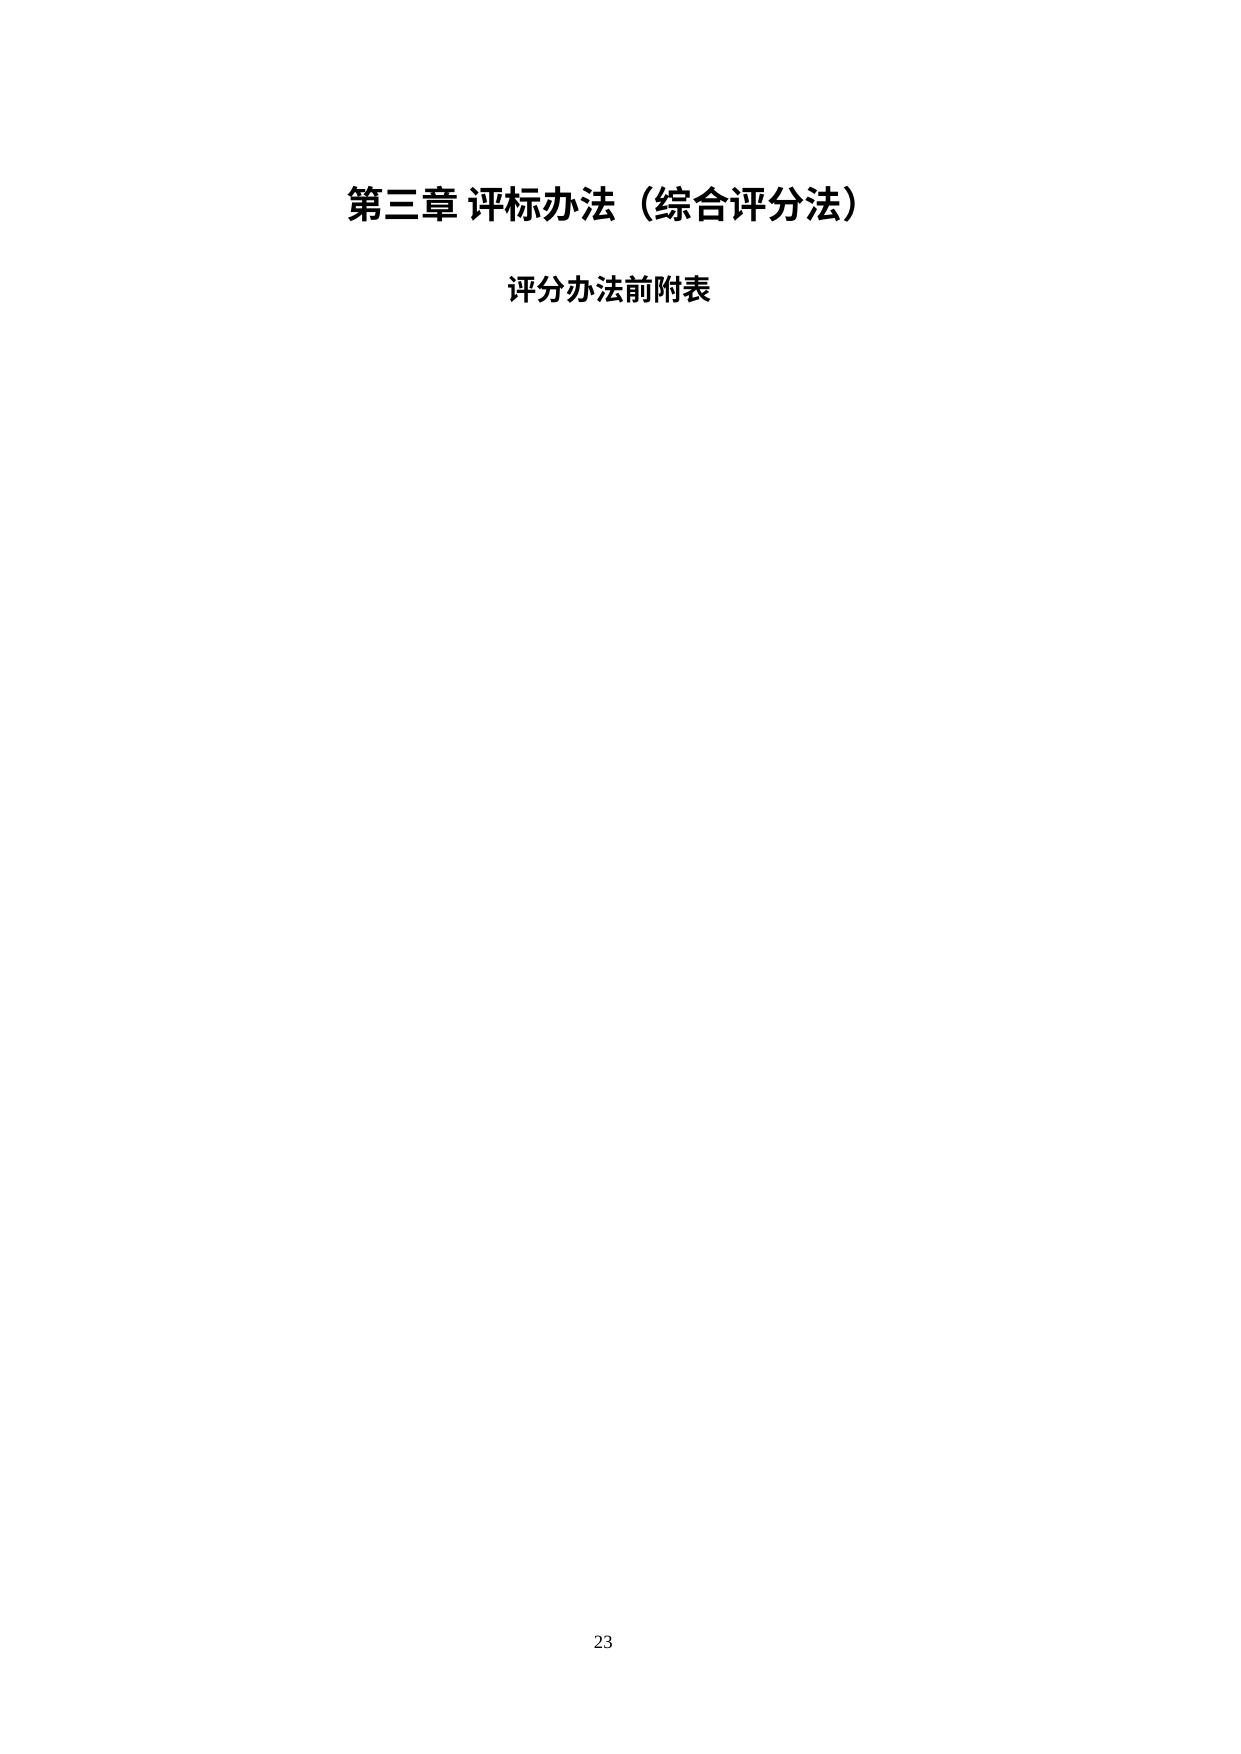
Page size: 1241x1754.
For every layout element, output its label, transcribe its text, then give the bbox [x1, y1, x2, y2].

text 评分办法前附表 [95, 248, 1124, 327]
title 评标办法（综合评分法） [95, 162, 1131, 241]
